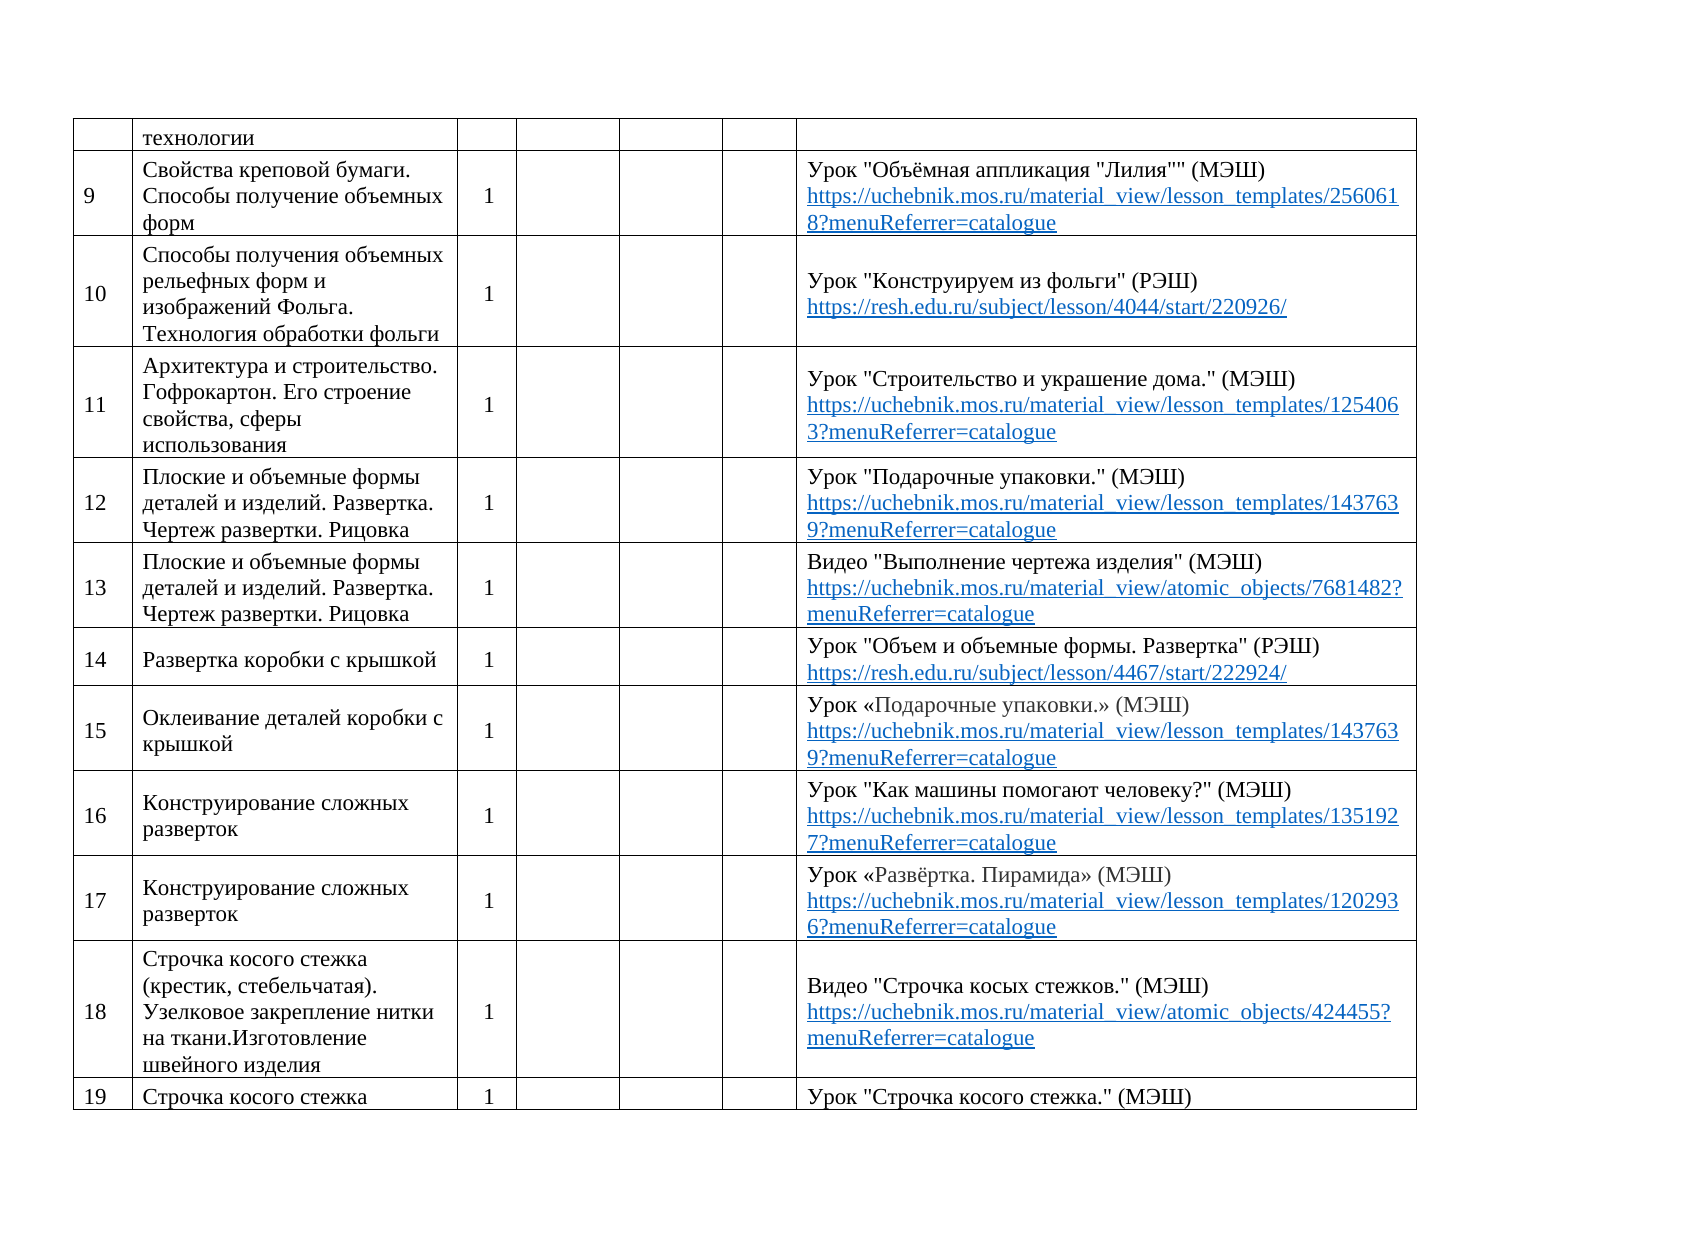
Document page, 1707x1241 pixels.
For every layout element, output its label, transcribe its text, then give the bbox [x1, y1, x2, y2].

table_cell [620, 236, 722, 346]
table_cell 8 [74, 119, 132, 150]
table_cell Плоские и объемные формы деталей и изделий. Развертка. Чертеж развертки. Рицовка [133, 458, 457, 542]
table_cell Урок "Подарочные упаковки." (МЭШ) https://uchebnik.mos.ru/material_view/lesson_templates/1437639?menuReferrer=catalogue [797, 458, 1416, 542]
table_cell 17 [74, 856, 132, 940]
table_cell Урок «Подарочные упаковки.» (МЭШ) https://uchebnik.mos.ru/material_view/lesson_templates/1437639?menuReferrer=catalogue [797, 686, 1416, 770]
table_cell 1 [458, 1078, 516, 1109]
table_cell [723, 119, 796, 150]
table_cell Видео "Выполнение чертежа изделия" (МЭШ) https://uchebnik.mos.ru/material_view/atomic_objects/7681482?menuReferrer=catalogue [797, 543, 1416, 627]
table_cell 1 [458, 686, 516, 770]
table_cell 16 [74, 771, 132, 855]
table_cell [620, 119, 722, 150]
table_cell [723, 1078, 796, 1109]
table_cell Способы получения объемных рельефных форм и изображений Фольга. Технология обработки фольги [133, 236, 457, 346]
table_cell [517, 856, 619, 940]
table_cell [517, 119, 619, 150]
table_cell 1 [458, 856, 516, 940]
table_cell 1 [458, 628, 516, 685]
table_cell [797, 1078, 1416, 1109]
table_cell [517, 1078, 619, 1109]
table_cell [723, 941, 796, 1077]
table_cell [133, 1078, 457, 1109]
table_cell [723, 347, 796, 457]
table_cell [723, 458, 796, 542]
table_cell [517, 151, 619, 235]
table_cell 9 [74, 151, 132, 235]
table_cell 19 [74, 1078, 132, 1109]
table_cell Строчка косого стежка (крестик, стебельчатая). Узелковое закрепление нитки на ткани.Изготовление швейного изделия [133, 941, 457, 1077]
table_cell Урок «Развёртка. Пирамида» (МЭШ) https://uchebnik.mos.ru/material_view/lesson_templates/1202936?menuReferrer=catalogue [797, 856, 1416, 940]
table_cell [517, 941, 619, 1077]
table_cell [620, 347, 722, 457]
table_cell 11 [74, 347, 132, 457]
table_cell Урок "Строительство и украшение дома." (МЭШ) https://uchebnik.mos.ru/material_view/lesson_templates/1254063?menuReferrer=catalogue [797, 347, 1416, 457]
table_cell [723, 856, 796, 940]
table_cell [620, 941, 722, 1077]
table_cell [620, 856, 722, 940]
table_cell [797, 119, 1416, 150]
table_cell 1 [458, 119, 516, 150]
table_cell [517, 628, 619, 685]
table_cell 1 [458, 347, 516, 457]
table_cell Урок "Объем и объемные формы. Развертка" (РЭШ) https://resh.edu.ru/subject/lesson/4467/start/222924/ [797, 628, 1416, 685]
table_cell 1 [458, 771, 516, 855]
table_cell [133, 119, 457, 150]
table_cell Архитектура и строительство. Гофрокартон. Его строение свойства, сферы использования [133, 347, 457, 457]
table_cell [723, 236, 796, 346]
table_cell [723, 151, 796, 235]
table_cell 12 [74, 458, 132, 542]
table_cell 15 [74, 686, 132, 770]
table_cell [517, 543, 619, 627]
table_cell Конструирование сложных разверток [133, 771, 457, 855]
table_cell 18 [74, 941, 132, 1077]
table_cell [517, 236, 619, 346]
table_cell Урок "Конструируем из фольги" (РЭШ) https://resh.edu.ru/subject/lesson/4044/start/220926/ [797, 236, 1416, 346]
table_cell [517, 458, 619, 542]
table_cell [723, 686, 796, 770]
table_cell 1 [458, 941, 516, 1077]
table_cell 1 [458, 543, 516, 627]
table_cell [620, 1078, 722, 1109]
table_cell 14 [74, 628, 132, 685]
table_cell 1 [458, 458, 516, 542]
table_cell [620, 151, 722, 235]
table_cell Развертка коробки с крышкой [133, 628, 457, 685]
table_cell Урок "Объёмная аппликация "Лилия"" (МЭШ) https://uchebnik.mos.ru/material_view/lesson_templates/2560618?menuReferrer=catalogue [797, 151, 1416, 235]
table_cell [620, 543, 722, 627]
table_cell [517, 771, 619, 855]
table_cell [723, 771, 796, 855]
table_cell [620, 686, 722, 770]
table_cell [517, 347, 619, 457]
table_cell [620, 771, 722, 855]
table_cell Конструирование сложных разверток [133, 856, 457, 940]
table_cell [517, 686, 619, 770]
table_cell 13 [74, 543, 132, 627]
table_cell Свойства креповой бумаги. Способы получение объемных форм [133, 151, 457, 235]
table_cell 1 [458, 151, 516, 235]
table_cell [723, 628, 796, 685]
table_cell 10 [74, 236, 132, 346]
table_cell [723, 543, 796, 627]
table_cell Видео "Строчка косых стежков." (МЭШ) https://uchebnik.mos.ru/material_view/atomic_objects/424455?menuReferrer=catalogue [797, 941, 1416, 1077]
table_cell Плоские и объемные формы деталей и изделий. Развертка. Чертеж развертки. Рицовка [133, 543, 457, 627]
table_cell Урок "Как машины помогают человеку?" (МЭШ) https://uchebnik.mos.ru/material_view/lesson_templates/1351927?menuReferrer=catalogue [797, 771, 1416, 855]
table_cell [620, 628, 722, 685]
table_cell [620, 458, 722, 542]
table_cell 1 [458, 236, 516, 346]
table_cell Оклеивание деталей коробки с крышкой [133, 686, 457, 770]
